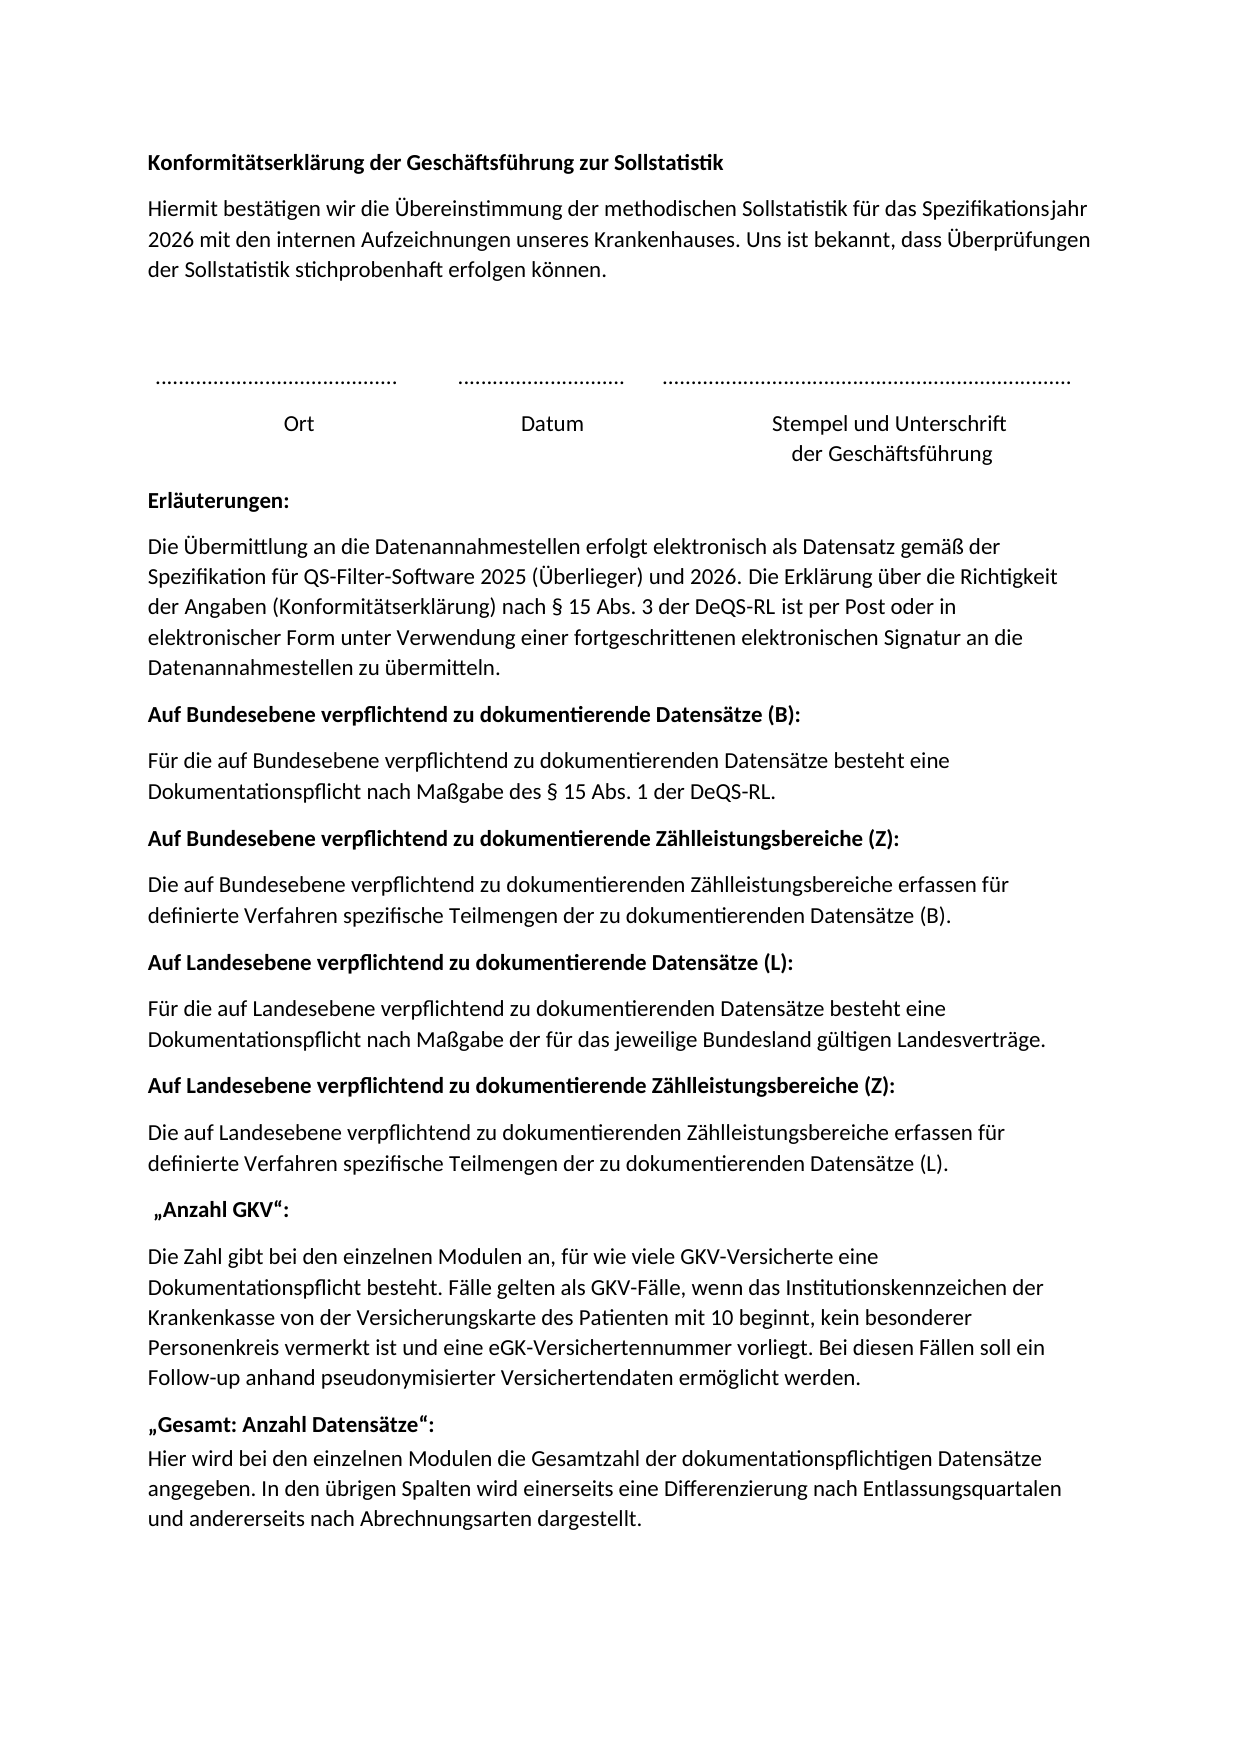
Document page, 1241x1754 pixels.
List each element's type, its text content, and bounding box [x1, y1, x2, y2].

text Auf Bundesebene verpflichtend zu dokumentierende Datensätze (B): [148, 700, 1093, 728]
text Auf Landesebene verpflichtend zu dokumentierende Zählleistungsbereiche (Z): [148, 1072, 1093, 1100]
text Für die auf Landesebene verpflichtend zu dokumentierenden Datensätze besteht eine Dokumentationspflicht nach Maßgabe der für das jeweilige Bundesland gültigen Landesverträge. [148, 994, 1093, 1053]
table_header .......................................... Ort [148, 362, 450, 486]
text Hier wird bei den einzelnen Modulen die Gesamtzahl der dokumentationspflichtigen Datensätze angegeben. In den übrigen Spalten wird einerseits eine Differenzierung nach Entlassungsquartalen und andererseits nach Abrechnungsarten dargestellt. [148, 1444, 1093, 1532]
text „Anzahl GKV“: [148, 1196, 1093, 1224]
text „Gesamt: Anzahl Datensätze“: [148, 1410, 1093, 1438]
text Auf Bundesebene verpflichtend zu dokumentierende Zählleistungsbereiche (Z): [148, 824, 1093, 852]
table_header ....................................................................... Stempel und Unterschrift der Geschäftsführung [655, 362, 1129, 486]
text Die auf Landesebene verpflichtend zu dokumentierenden Zählleistungsbereiche erfassen für definierte Verfahren spezifische Teilmengen der zu dokumentierenden Datensätze (L). [148, 1118, 1093, 1177]
text Für die auf Bundesebene verpflichtend zu dokumentierenden Datensätze besteht eine Dokumentationspflicht nach Maßgabe des § 15 Abs. 1 der DeQS-RL. [148, 747, 1093, 805]
text Hiermit bestätigen wir die Übereinstimmung der methodischen Sollstatistik für das Spezifikationsjahr 2026 mit den internen Aufzeichnungen unseres Krankenhauses. Uns ist bekannt, dass Überprüfungen der Sollstatistik stichprobenhaft erfolgen können. [148, 194, 1093, 283]
text Auf Landesebene verpflichtend zu dokumentierende Datensätze (L): [148, 948, 1093, 976]
text Die Übermittlung an die Datenannahmestellen erfolgt elektronisch als Datensatz gemäß der Spezifikation für QS-Filter-Software 2025 (Überlieger) und 2026. Die Erklärung über die Richtigkeit der Angaben (Konformitätserklärung) nach § 15 Abs. 3 der DeQS-RL ist per Post oder in elektronischer Form unter Verwendung einer fortgeschrittenen elektronischen Signatur an die Datenannahmestellen zu übermitteln. [148, 532, 1093, 681]
text Die auf Bundesebene verpflichtend zu dokumentierenden Zählleistungsbereiche erfassen für definierte Verfahren spezifische Teilmengen der zu dokumentierenden Datensätze (B). [148, 871, 1093, 929]
table_header ............................. Datum [450, 362, 654, 486]
text Konformitätserklärung der Geschäftsführung zur Sollstatistik [148, 148, 1093, 176]
text Die Zahl gibt bei den einzelnen Modulen an, für wie viele GKV-Versicherte eine Dokumentationspflicht besteht. Fälle gelten als GKV-Fälle, wenn das Institutionskennzeichen der Krankenkasse von der Versicherungskarte des Patienten mit 10 beginnt, kein besonderer Personenkreis vermerkt ist und eine eGK-Versichertennummer vorliegt. Bei diesen Fällen soll ein Follow-up anhand pseudonymisierter Versichertendaten ermöglicht werden. [148, 1242, 1093, 1391]
text Erläuterungen: [148, 486, 1093, 514]
